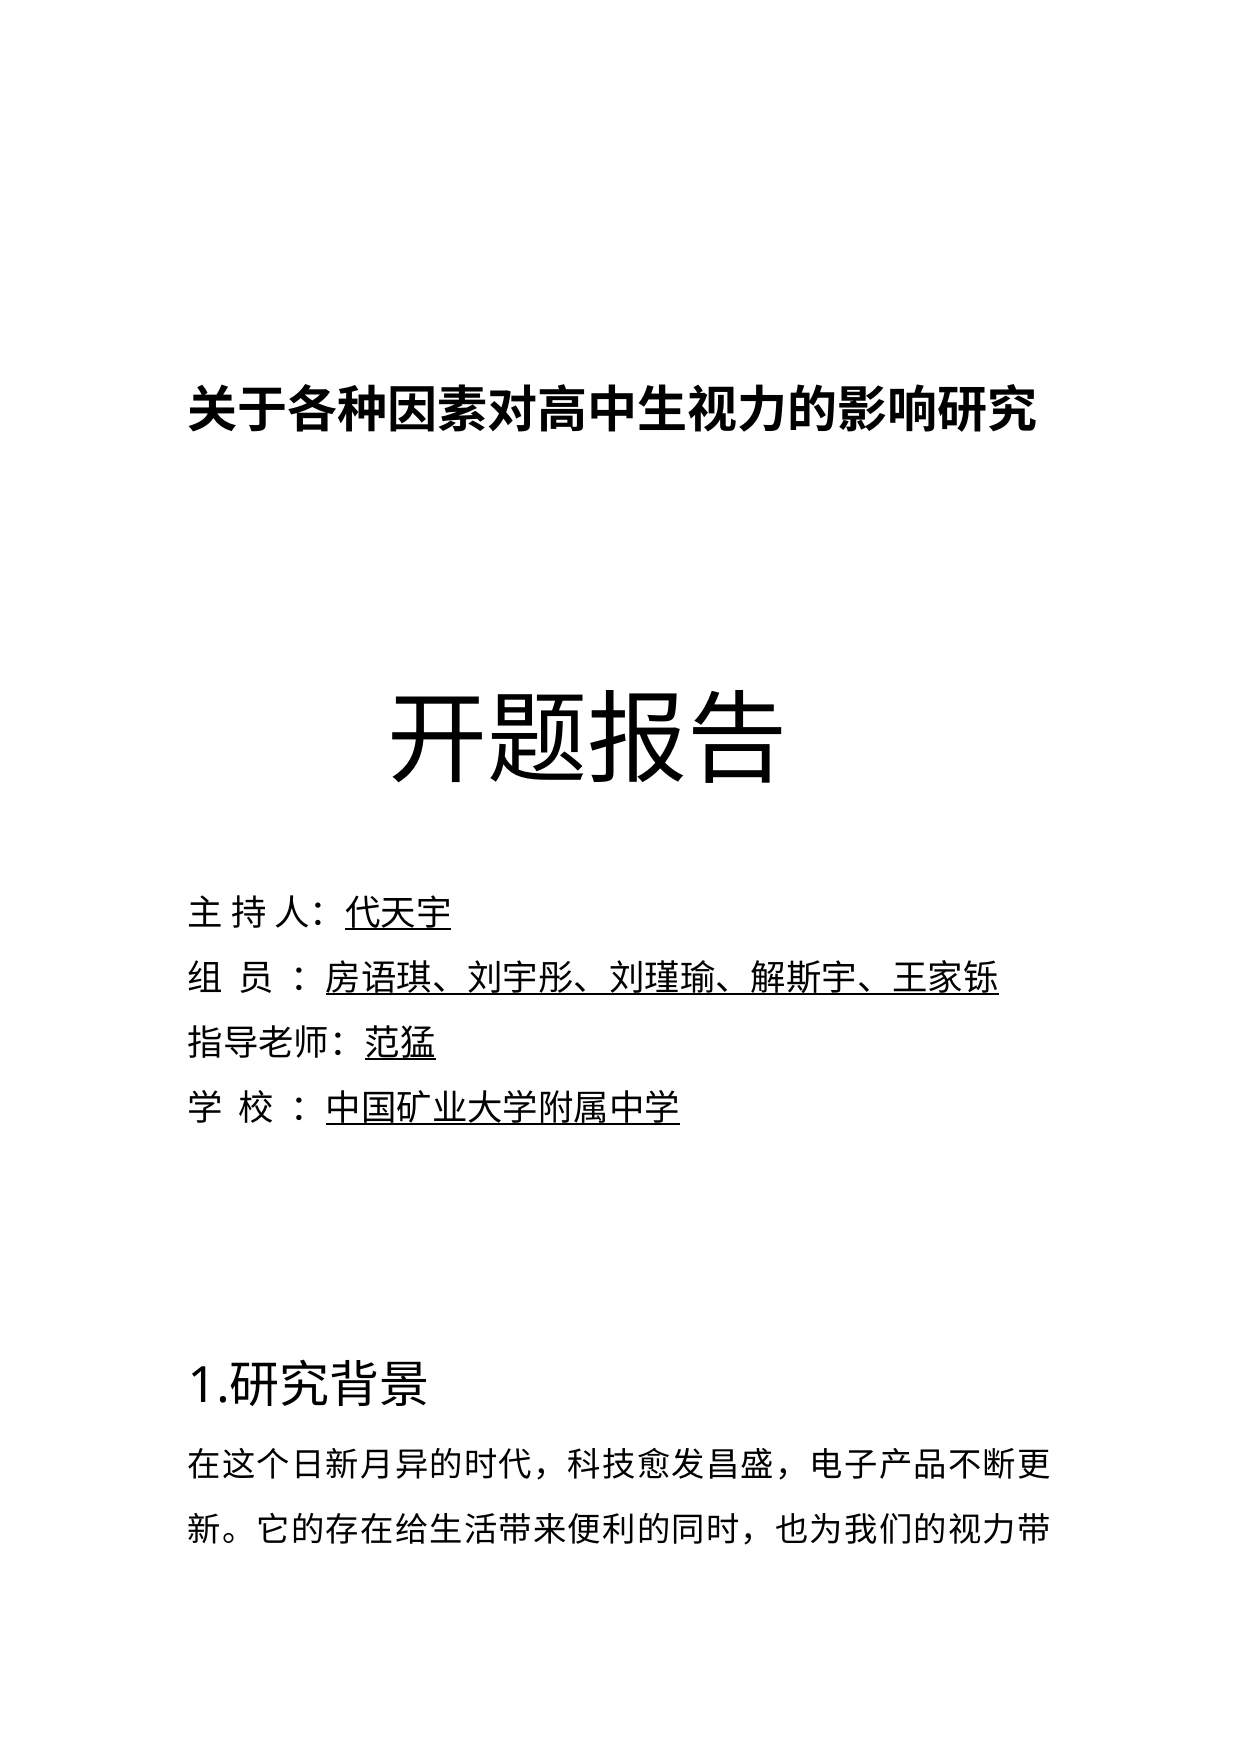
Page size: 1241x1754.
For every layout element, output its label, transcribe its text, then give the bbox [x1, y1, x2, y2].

text 关于各种因素对高中生视力的影响研究 [187, 357, 1053, 454]
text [187, 1429, 1053, 1559]
text 指导老师：范猛 [187, 1007, 1053, 1072]
text 主 持 人：代天宇 [187, 877, 1053, 942]
text 学 校 ：中国矿业大学附属中学 [187, 1072, 1053, 1137]
text 组 员 ：房语琪、刘宇彤、刘瑾瑜、解斯宇、王家铄 [187, 942, 1053, 1007]
text 开题报告 [187, 649, 1053, 812]
text 1.研究背景 [187, 1332, 1053, 1429]
